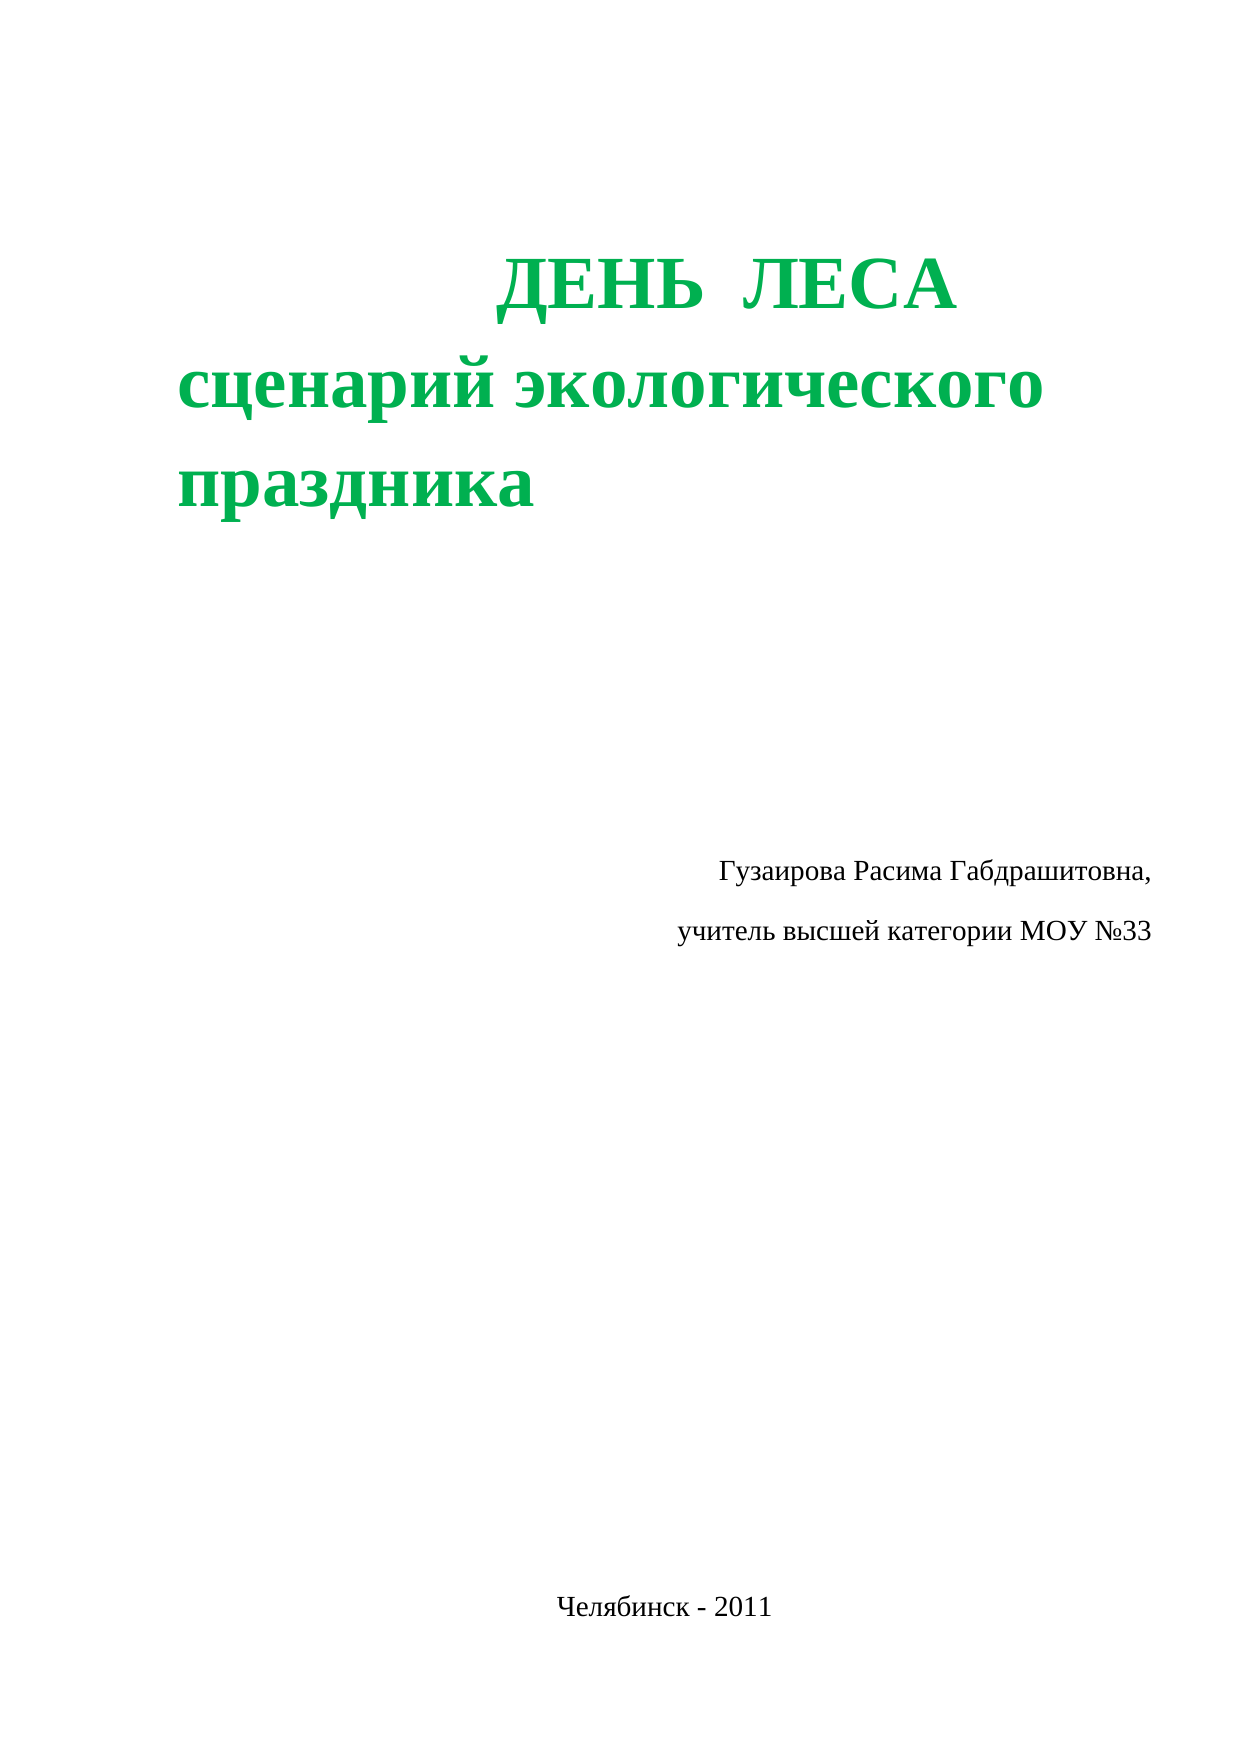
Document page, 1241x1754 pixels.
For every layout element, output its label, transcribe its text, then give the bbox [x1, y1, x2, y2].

text учитель высшей категории МОУ №33 [177, 913, 1152, 946]
text Гузаирова Расима Габдрашитовна, [177, 853, 1152, 887]
text Челябинск - 2011 [177, 1589, 1152, 1622]
text ДЕНЬ ЛЕСА сценарий экологического праздника [177, 238, 1152, 523]
